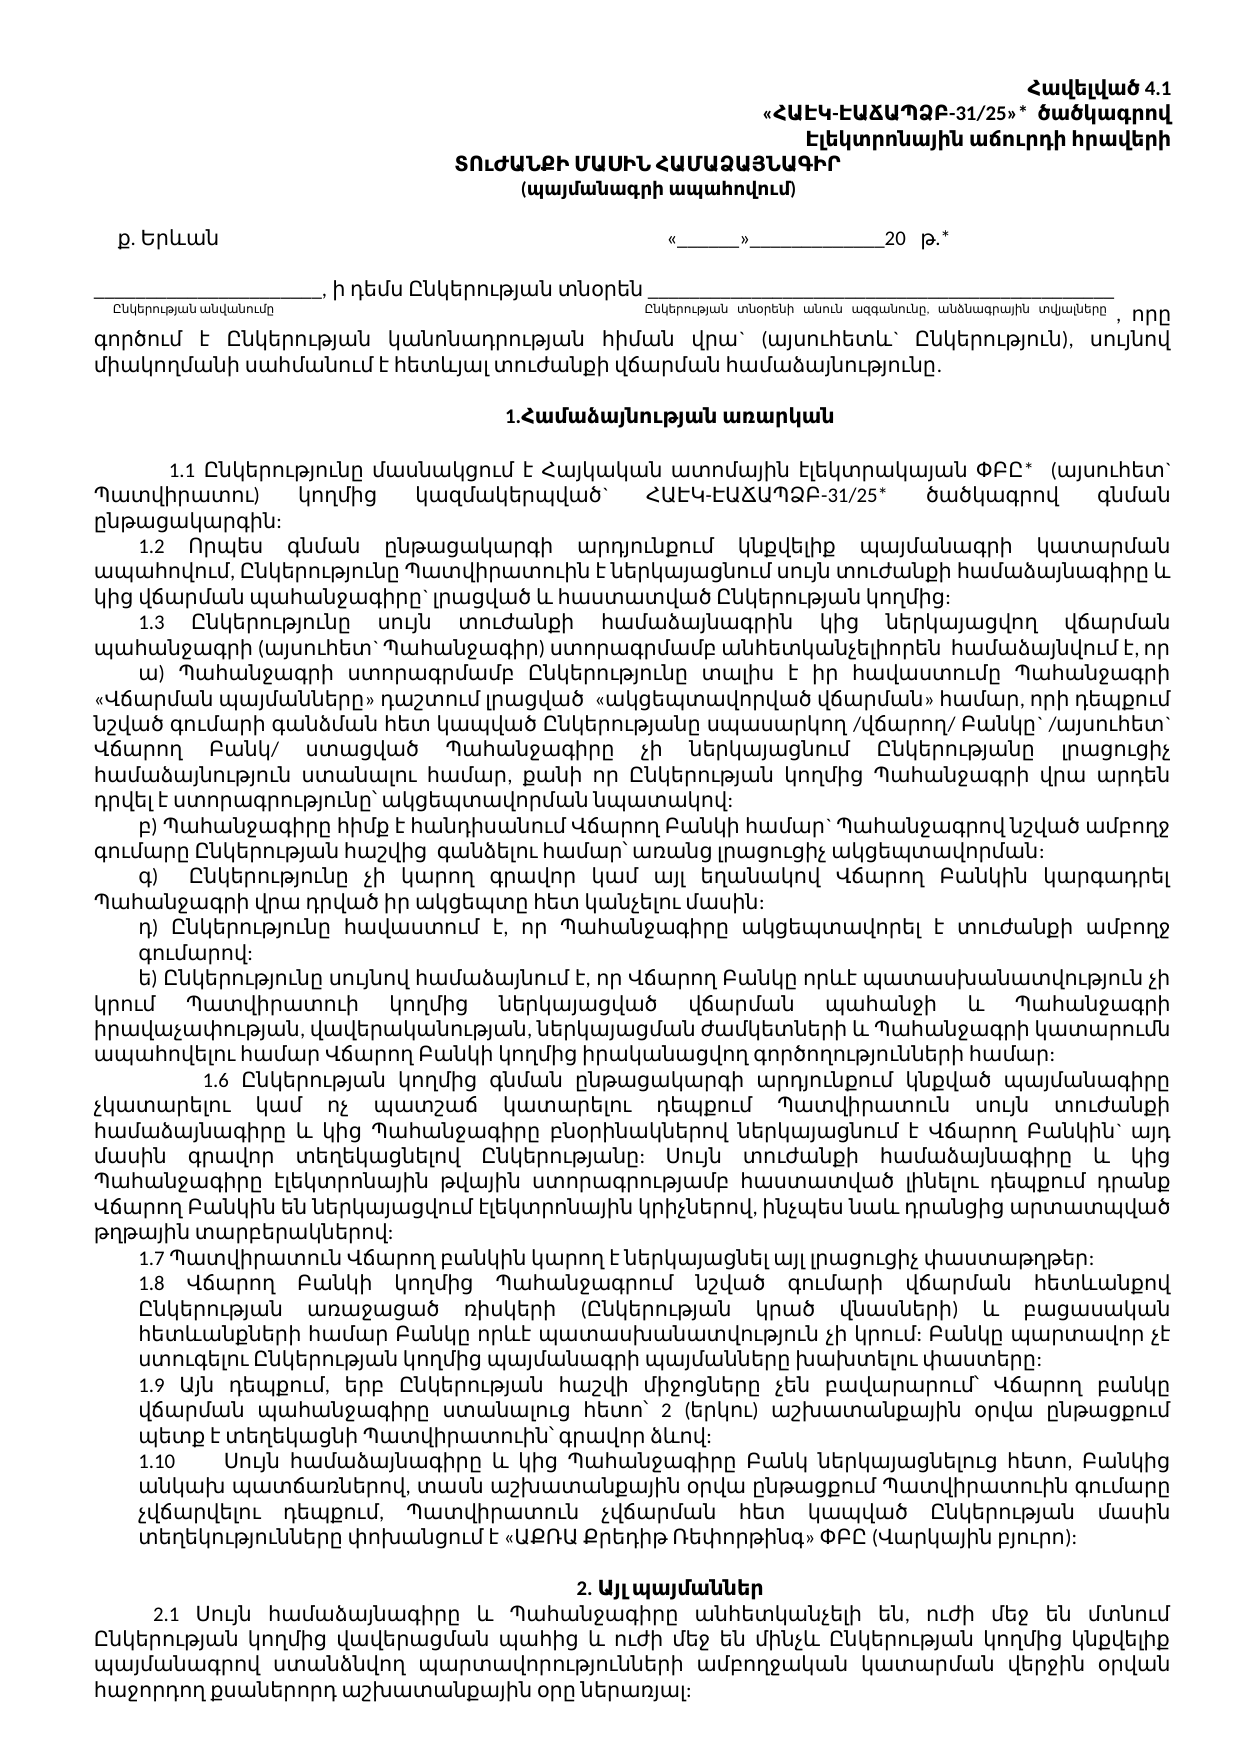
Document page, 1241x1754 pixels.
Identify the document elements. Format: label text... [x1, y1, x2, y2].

text 1.6 Ընկերության կողմից գնման ընթացակարգի արդյունքում կնքված պայմանագիրը չկատարելու կամ ոչ պատշաճ կատարելու դեպքում Պատվիրատուն սույն տուժանքի համաձայնագիրը և կից Պահանջագիրը բնօրինակներով ներկայացնում է Վճարող Բանկին` այդ մասին գրավոր տեղեկացնելով Ընկերությանը: Սույն տուժանքի համաձայնագիրը և կից Պահանջագիրը էլեկտրոնային թվային ստորագրությամբ հաստատված լինելու դեպքում դրանք Վճարող Բանկին են ներկայացվում էլեկտրոնային կրիչներով, ինչպես նաև դրանցից արտատպված թղթային տարբերակներով: [94, 1067, 1171, 1245]
text դ) Ընկերությունը հավաստում է, որ Պահանջագիրը ակցեպտավորել է տուժանքի ամբողջ գումարով: [138, 914, 1171, 965]
text ՏՈւԺԱՆՔԻ ՄԱՍԻՆ ՀԱՄԱՁԱՅՆԱԳԻՐ [94, 151, 1171, 177]
text 1.1 Ընկերությունը մասնակցում է Հայկական ատոմային էլեկտրակայան ՓԲԸ* (այսուհետ` Պատվիրատու) կողմից կազմակերպված` ՀԱԷԿ-ԷԱՃԱՊՁԲ-31/25* ծածկագրով գնման ընթացակարգին: [94, 457, 1171, 533]
text 2.1 Սույն համաձայնագիրը և Պահանջագիրը անհետկանչելի են, ուժի մեջ են մտնում Ընկերության կողմից վավերացման պահից և ուժի մեջ են մինչև Ընկերության կողմից կնքվելիք պայմանագրով ստանձնվող պարտավորությունների ամբողջական կատարման վերջին օրվան հաջորդող քսաներորդ աշխատանքային օրը ներառյալ: [94, 1601, 1171, 1702]
text 2. Այլ պայմաններ [169, 1575, 1171, 1601]
text 1.3 Ընկերությունը սույն տուժանքի համաձայնագրին կից ներկայացվող վճարման պահանջագրի (այսուհետ` Պահանջագիր) ստորագրմամբ անհետկանչելիորեն համաձայնվում է, որ [94, 609, 1171, 660]
text Հավելված 4.1 [94, 75, 1171, 100]
text ______________________, ի դեմս Ընկերության տնօրեն _____________________________________________ [94, 276, 1171, 301]
text (պայմանագրի ապահովում) [94, 177, 1171, 199]
text «ՀԱԷԿ-ԷԱՃԱՊՁԲ-31/25»* ծածկագրով [94, 100, 1171, 126]
text ք. Երևան «______»_____________20 թ.* [94, 225, 1171, 250]
text 1.10 Սույն համաձայնագիրը և կից Պահանջագիրը Բանկ ներկայացնելուց հետո, Բանկից անկախ պատճառներով, տասն աշխատանքային օրվա ընթացքում Պատվիրատուին գումարը չվճարվելու դեպքում, Պատվիրատուն չվճարման հետ կապված Ընկերության մասին տեղեկությունները փոխանցում է «ԱՔՌԱ Քրեդիթ Ռեփորթինգ» ՓԲԸ (Վարկային բյուրո): [138, 1448, 1171, 1550]
text 1.8 Վճարող Բանկի կողմից Պահանջագրում նշված գումարի վճարման հետևանքով Ընկերության առաջացած ռիսկերի (Ընկերության կրած վնասների) և բացասական հետևանքների համար Բանկը որևէ պատասխանատվություն չի կրում: Բանկը պարտավոր չէ ստուգելու Ընկերության կողմից պայմանագրի պայմանները խախտելու փաստերը: [138, 1270, 1171, 1372]
text 1.9 Այն դեպքում, երբ Ընկերության հաշվի միջոցները չեն բավարարում՝ Վճարող բանկը վճարման պահանջագիրը ստանալուց հետո՝ 2 (երկու) աշխատանքային օրվա ընթացքում պետք է տեղեկացնի Պատվիրատուին՝ գրավոր ձևով: [138, 1372, 1171, 1448]
text 1.2 Որպես գնման ընթացակարգի արդյունքում կնքվելիք պայմանագրի կատարման ապահովում, Ընկերությունը Պատվիրատուին է ներկայացնում սույն տուժանքի համաձայնագիրը և կից վճարման պահանջագիրը` լրացված և հաստատված Ընկերության կողմից: [94, 533, 1171, 609]
text բ) Պահանջագիրը հիմք է հանդիսանում Վճարող Բանկի համար` Պահանջագրով նշված ամբողջ գումարը Ընկերության հաշվից գանձելու համար՝ առանց լրացուցիչ ակցեպտավորման: [94, 813, 1171, 864]
text Էլեկտրոնային աճուրդի հրավերի [94, 126, 1171, 151]
text 1.Համաձայնության առարկան [169, 403, 1171, 428]
text Ընկերության անվանումը Ընկերության տնօրենի անուն ազգանունը, անձնագրային տվյալները , որը գործում է Ընկերության կանոնադրության հիման վրա` (այսուհետև` Ընկերություն), սույնով միակողմանի սահմանում է հետևյալ տուժանքի վճարման համաձայնությունը. [94, 301, 1171, 377]
text ա) Պահանջագրի ստորագրմամբ Ընկերությունը տալիս է իր հավաստումը Պահանջագրի «Վճարման պայմանները» դաշտում լրացված «ակցեպտավորված վճարման» համար, որի դեպքում նշված գումարի գանձման հետ կապված Ընկերությանը սպասարկող /վճարող/ Բանկը` /այսուհետ` Վճարող Բանկ/ ստացված Պահանջագիրը չի ներկայացնում Ընկերությանը լրացուցիչ համաձայնություն ստանալու համար, քանի որ Ընկերության կողմից Պահանջագրի վրա արդեն դրվել է ստորագրությունը՝ ակցեպտավորման նպատակով: [94, 660, 1171, 813]
text ե) Ընկերությունը սույնով համաձայնում է, որ Վճարող Բանկը որևէ պատասխանատվություն չի կրում Պատվիրատուի կողմից ներկայացված վճարման պահանջի և Պահանջագրի իրավաչափության, վավերականության, ներկայացման ժամկետների և Պահանջագրի կատարումն ապահովելու համար Վճարող Բանկի կողմից իրականացվող գործողությունների համար: [94, 965, 1171, 1067]
text գ) Ընկերությունը չի կարող գրավոր կամ այլ եղանակով Վճարող Բանկին կարգադրել Պահանջագրի վրա դրված իր ակցեպտը հետ կանչելու մասին: [94, 864, 1171, 914]
text 1.7 Պատվիրատուն Վճարող բանկին կարող է ներկայացնել այլ լրացուցիչ փաստաթղթեր: [138, 1245, 1171, 1270]
